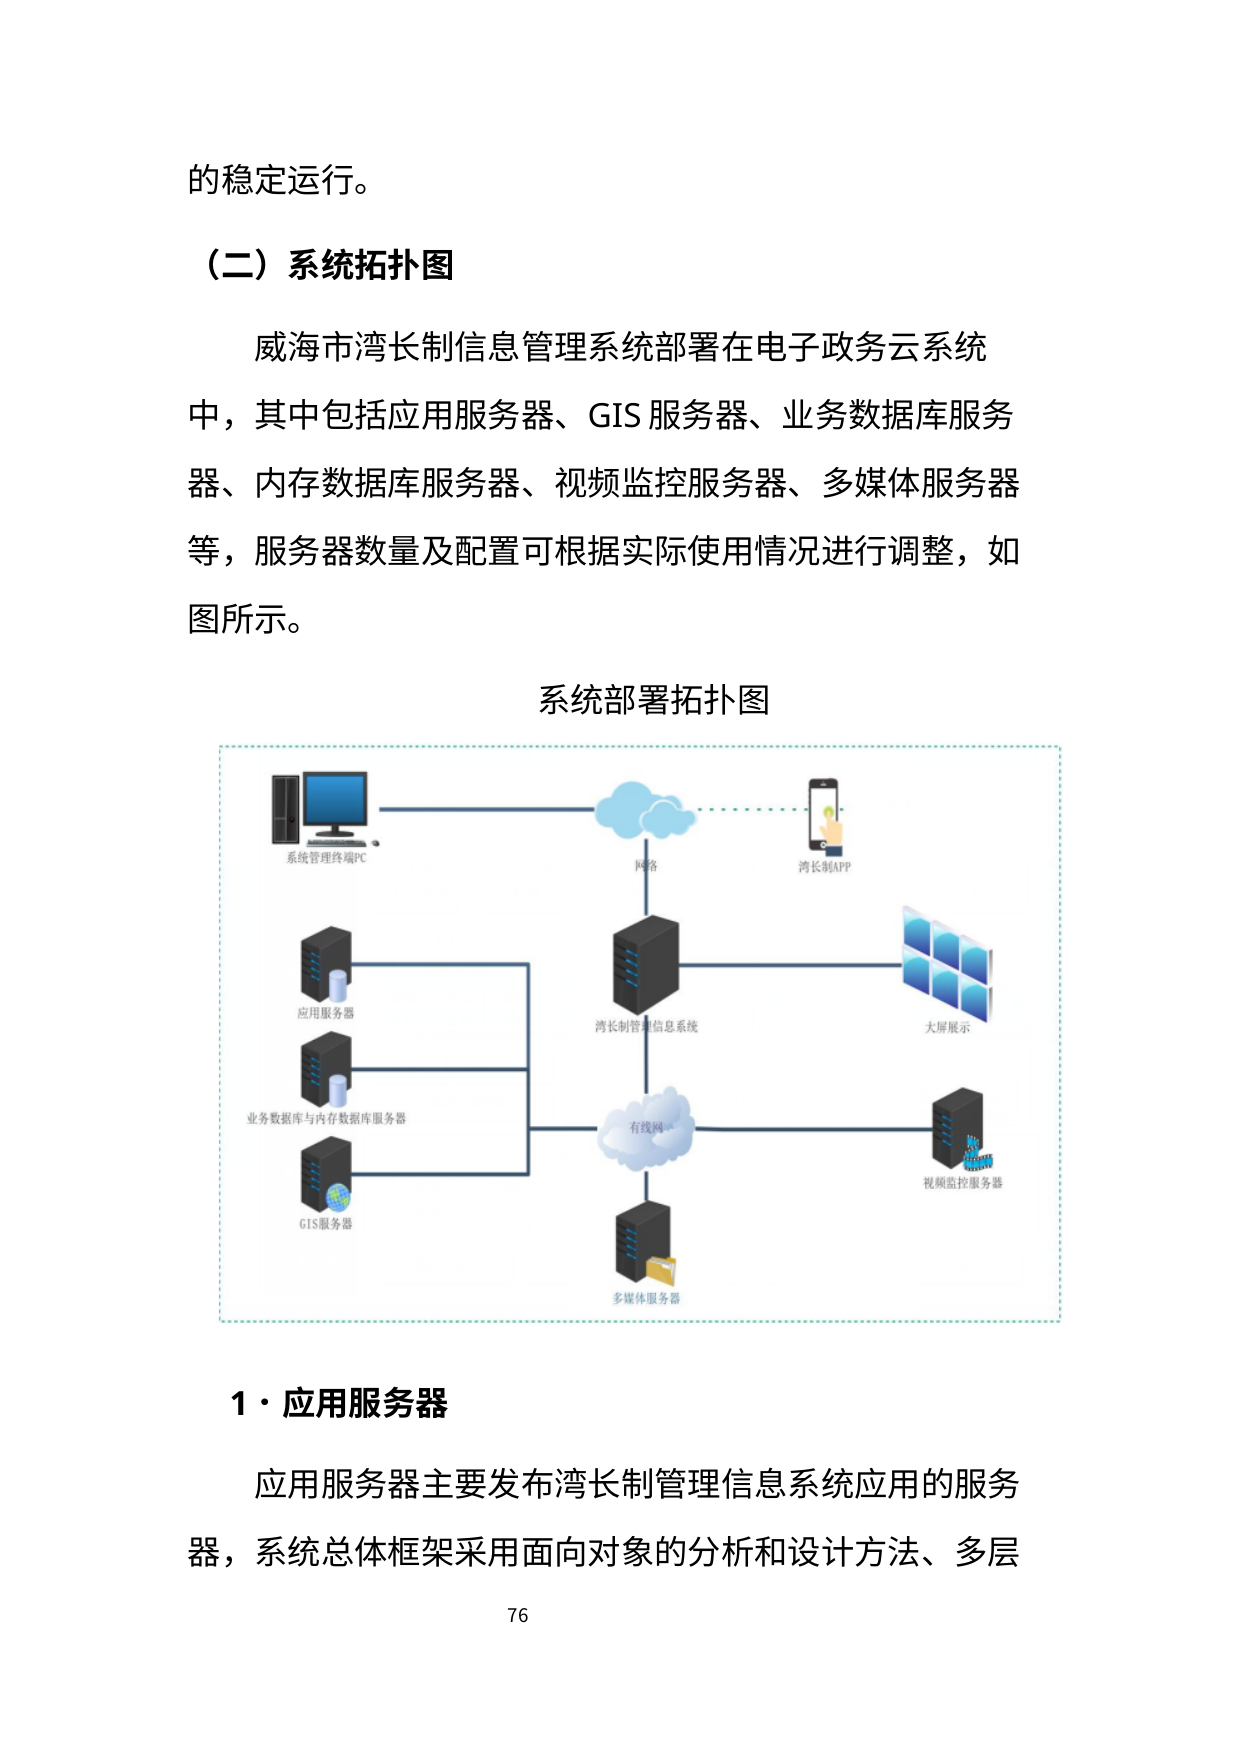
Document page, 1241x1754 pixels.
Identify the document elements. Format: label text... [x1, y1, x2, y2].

subtitle 系统拓扑图 [187, 239, 1053, 287]
text 威海市湾长制信息管理系统部署在电子政务云系统中，其中包括应用服务器、GIS服务器、业务数据库服务器、内存数据库服务器、视频监控服务器、多媒体服务器等，服务器数量及配置可根据实际使用情况进行调整，如图所示。 [187, 323, 1053, 641]
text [187, 154, 1053, 202]
text 系统部署拓扑图 [187, 677, 1053, 722]
picture [218, 742, 1063, 1323]
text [187, 1461, 1053, 1574]
